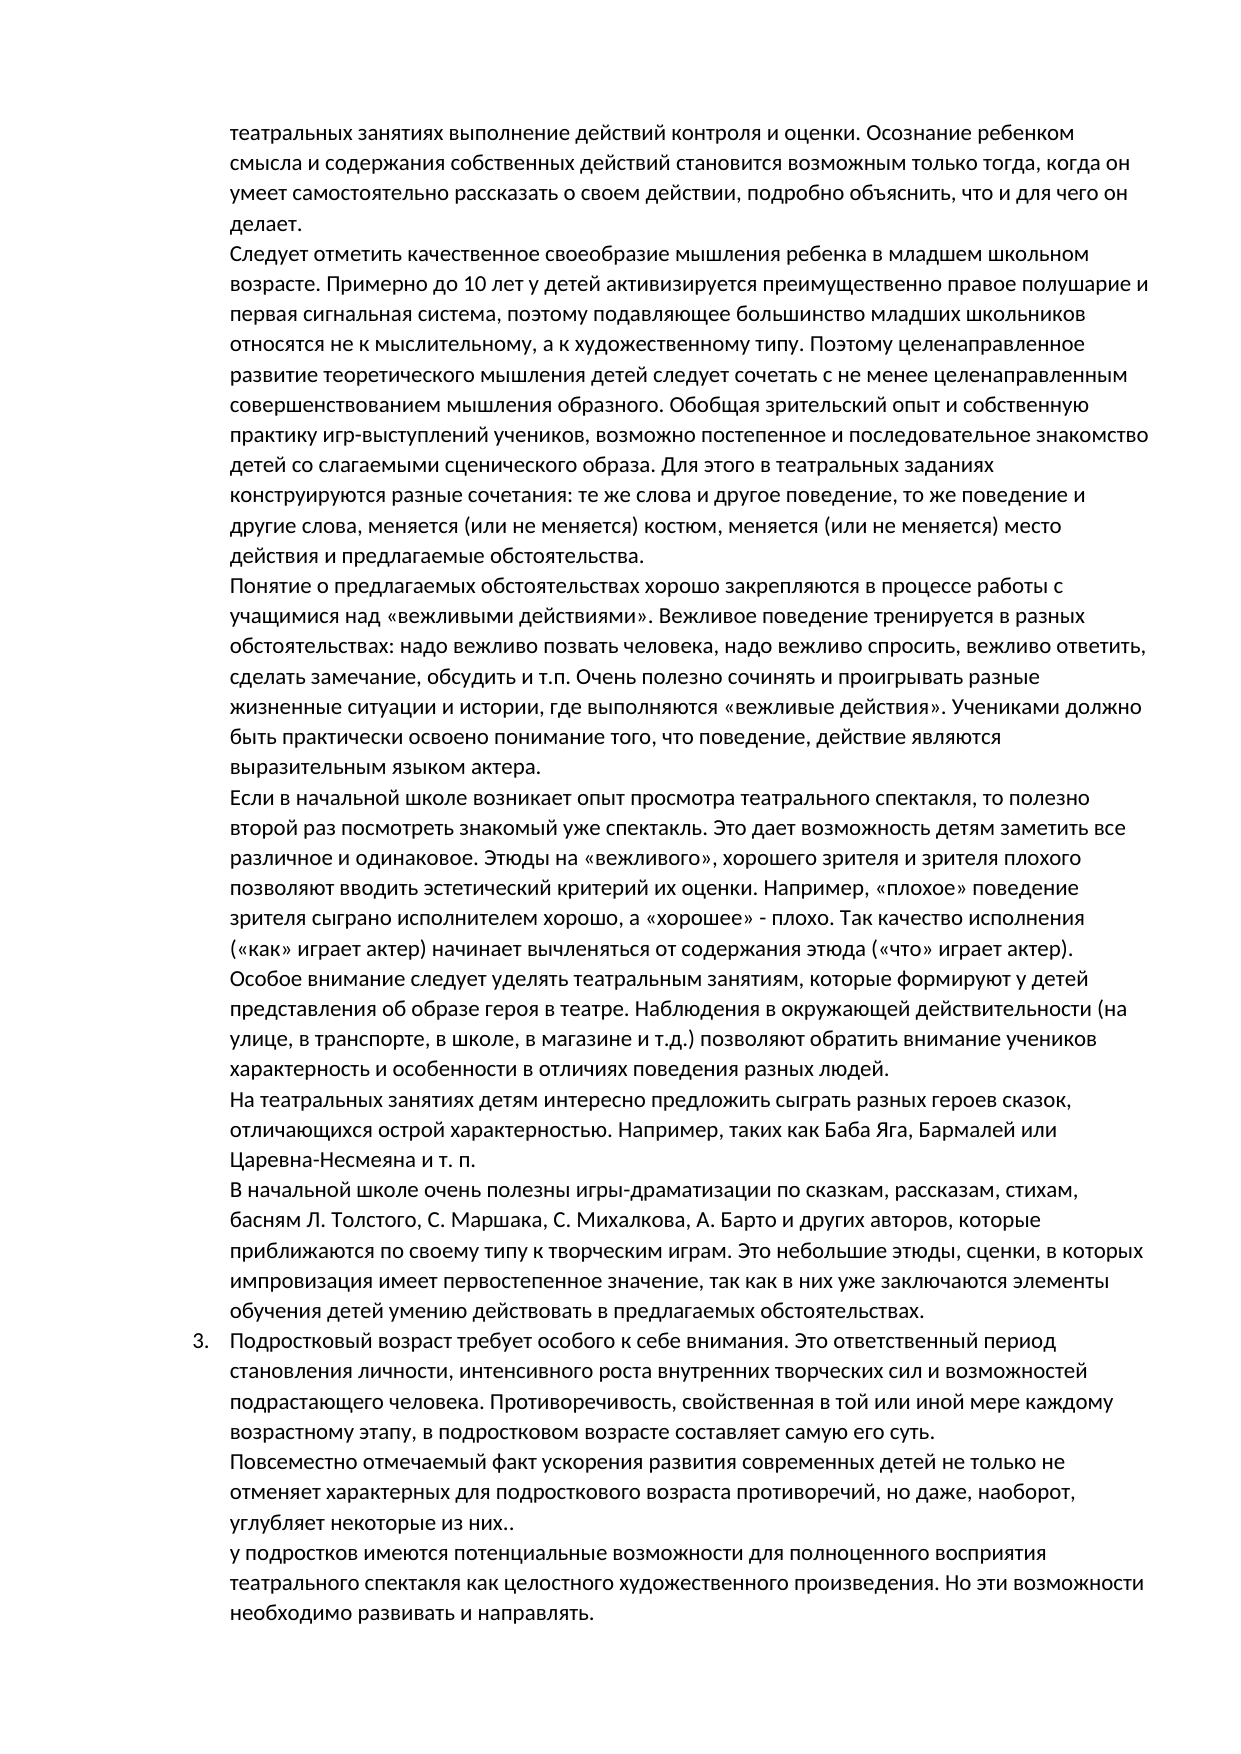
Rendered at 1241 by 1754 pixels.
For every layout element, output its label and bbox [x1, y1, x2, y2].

list [192, 1326, 1152, 1626]
list [192, 118, 1152, 1324]
